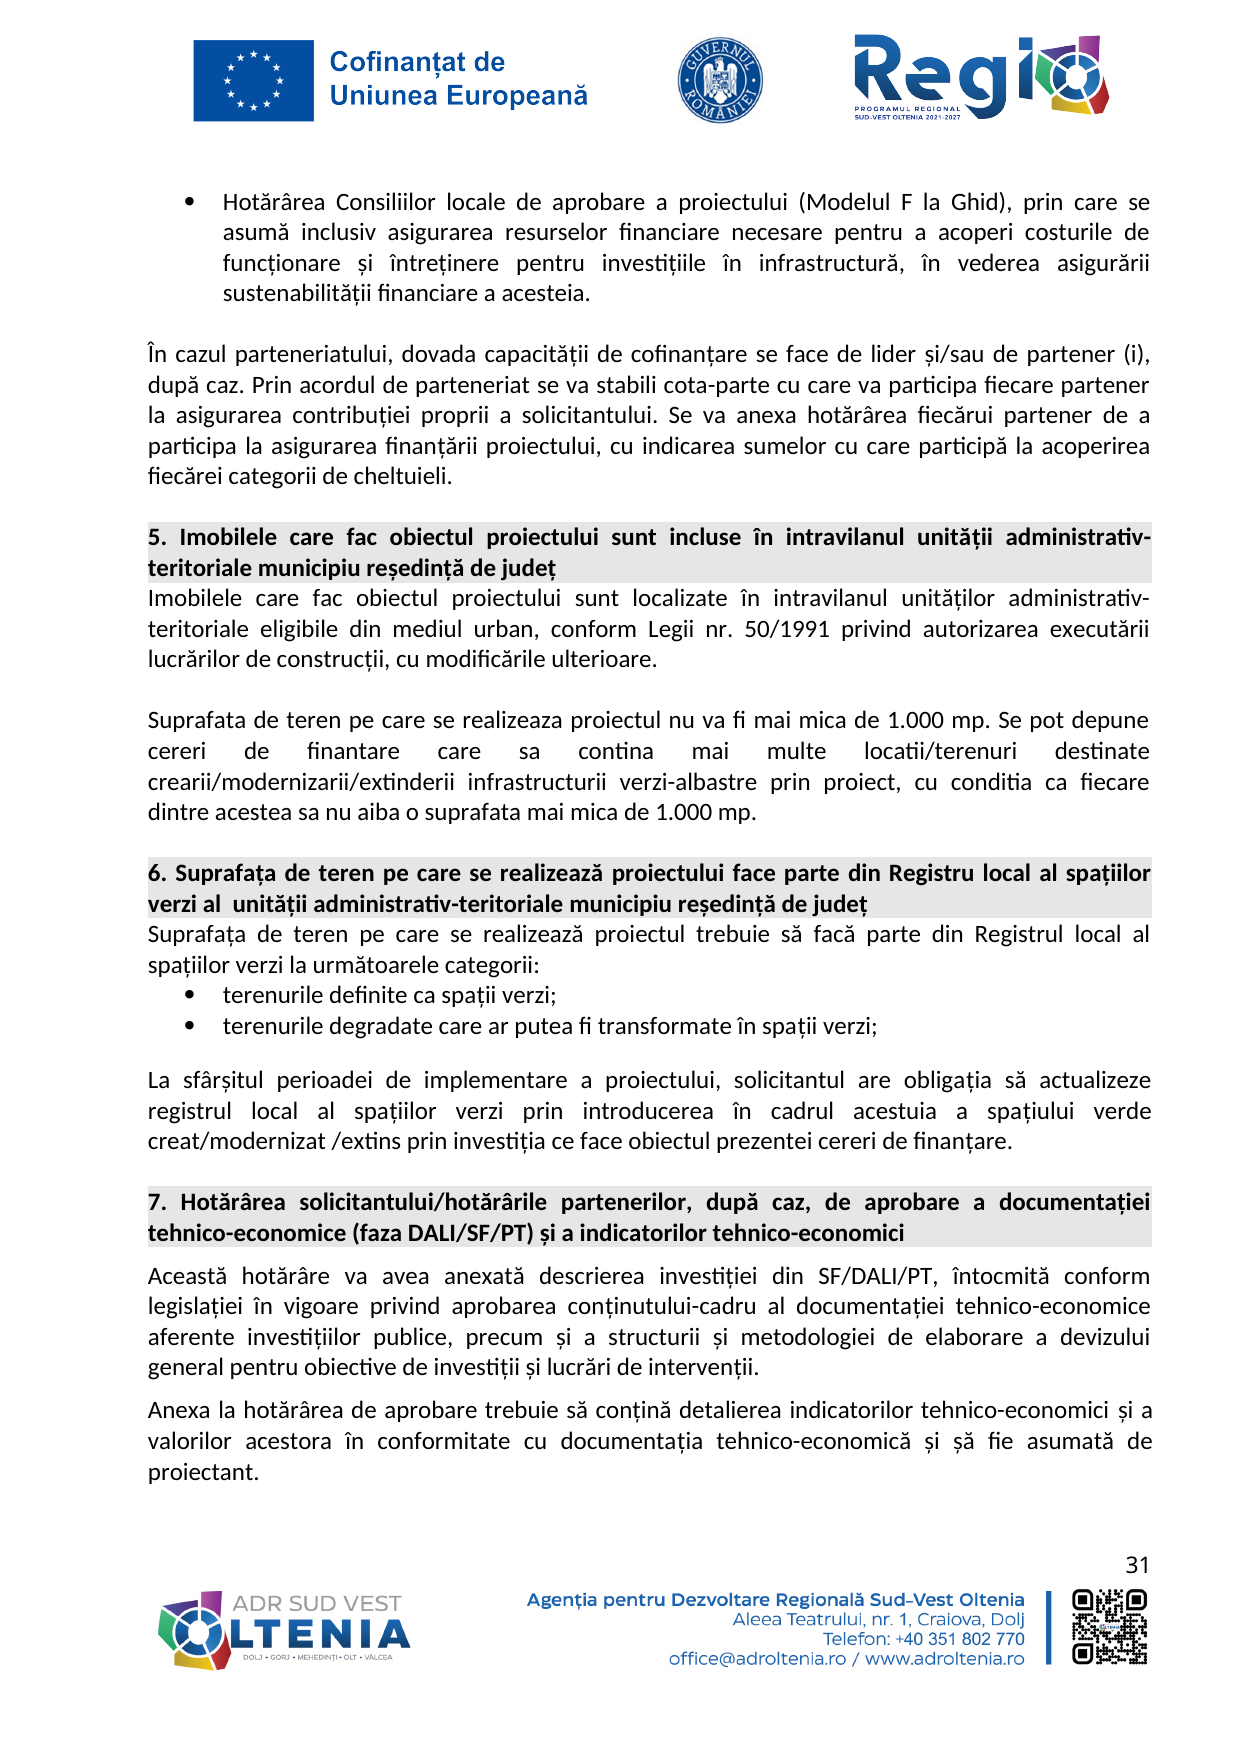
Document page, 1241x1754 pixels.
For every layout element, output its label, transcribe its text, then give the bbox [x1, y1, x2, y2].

list Hotărârea Consiliilor locale de aprobare a proiectului (Modelul F la Ghid), prin care se asumă inclusiv asigurarea resurselor financiare necesare pentru a acoperi costurile de funcționare și întreținere pentru investițiile în infrastructură, în vederea asigurării sustenabilității financiare a acesteia. [185, 186, 1152, 308]
text 6. Suprafaţa de teren pe care se realizează proiectului face parte din Registru local al spaţiilor verzi al unității administrativ-teritoriale municipiu reședinţă de judeţ [148, 857, 1152, 918]
picture [188, 35, 590, 125]
text Imobilele care fac obiectul proiectului sunt localizate în intravilanul unităților administrativ-teritoriale eligibile din mediul urban, conform Legii nr. 50/1991 privind autorizarea executării lucrărilor de construcţii, cu modificările ulterioare. [148, 583, 1152, 674]
list terenurile degradate care ar putea fi transformate în spaţii verzi; [185, 1010, 1152, 1040]
text În cazul parteneriatului, dovada capacităţii de cofinanţare se face de lider şi/sau de partener (i), după caz. Prin acordul de parteneriat se va stabili cota-parte cu care va participa fiecare partener la asigurarea contribuţiei proprii a solicitantului. Se va anexa hotărârea fiecărui partener de a participa la asigurarea finanţării proiectului, cu indicarea sumelor cu care participă la acoperirea fiecărei categorii de cheltuieli. [148, 338, 1152, 491]
text Această hotărâre va avea anexată descrierea investiției din SF/DALI/PT, întocmită conform legislației în vigoare privind aprobarea conţinutului-cadru al documentaţiei tehnico-economice aferente investiţiilor publice, precum şi a structurii şi metodologiei de elaborare a devizului general pentru obiective de investiţii şi lucrări de intervenţii. [148, 1260, 1152, 1382]
picture [674, 35, 768, 125]
text Anexa la hotărârea de aprobare trebuie să conțină detalierea indicatorilor tehnico-economici şi a valorilor acestora în conformitate cu documentaţia tehnico-economică și șă fie asumată de proiectant. [148, 1394, 1154, 1486]
text Suprafaţa de teren pe care se realizează proiectul trebuie să facă parte din Registrul local al spaţiilor verzi la următoarele categorii: [148, 918, 1152, 979]
text Suprafata de teren pe care se realizeaza proiectul nu va fi mai mica de 1.000 mp. Se pot depune cereri de finantare care sa contina mai multe locatii/terenuri destinate crearii/modernizarii/extinderii infrastructurii verzi-albastre prin proiect, cu conditia ca fiecare dintre acestea sa nu aiba o suprafata mai mica de 1.000 mp. [148, 705, 1152, 827]
text 5. Imobilele care fac obiectul proiectului sunt incluse în intravilanul unității administrativ-teritoriale municipiu reședinţă de judeţ [148, 522, 1152, 583]
list terenurile definite ca spaţii verzi; [185, 979, 1152, 1010]
picture [148, 1579, 1152, 1677]
picture [852, 33, 1111, 123]
text La sfârşitul perioadei de implementare a proiectului, solicitantul are obligaţia să actualizeze registrul local al spaţiilor verzi prin introducerea în cadrul acestuia a spaţiului verde creat/modernizat /extins prin investiţia ce face obiectul prezentei cereri de finanţare. [148, 1064, 1152, 1156]
text 7. Hotărârea solicitantului/hotărârile partenerilor, după caz, de aprobare a documentaţiei tehnico-economice (faza DALI/SF/PT) şi a indicatorilor tehnico-economici [148, 1186, 1152, 1247]
